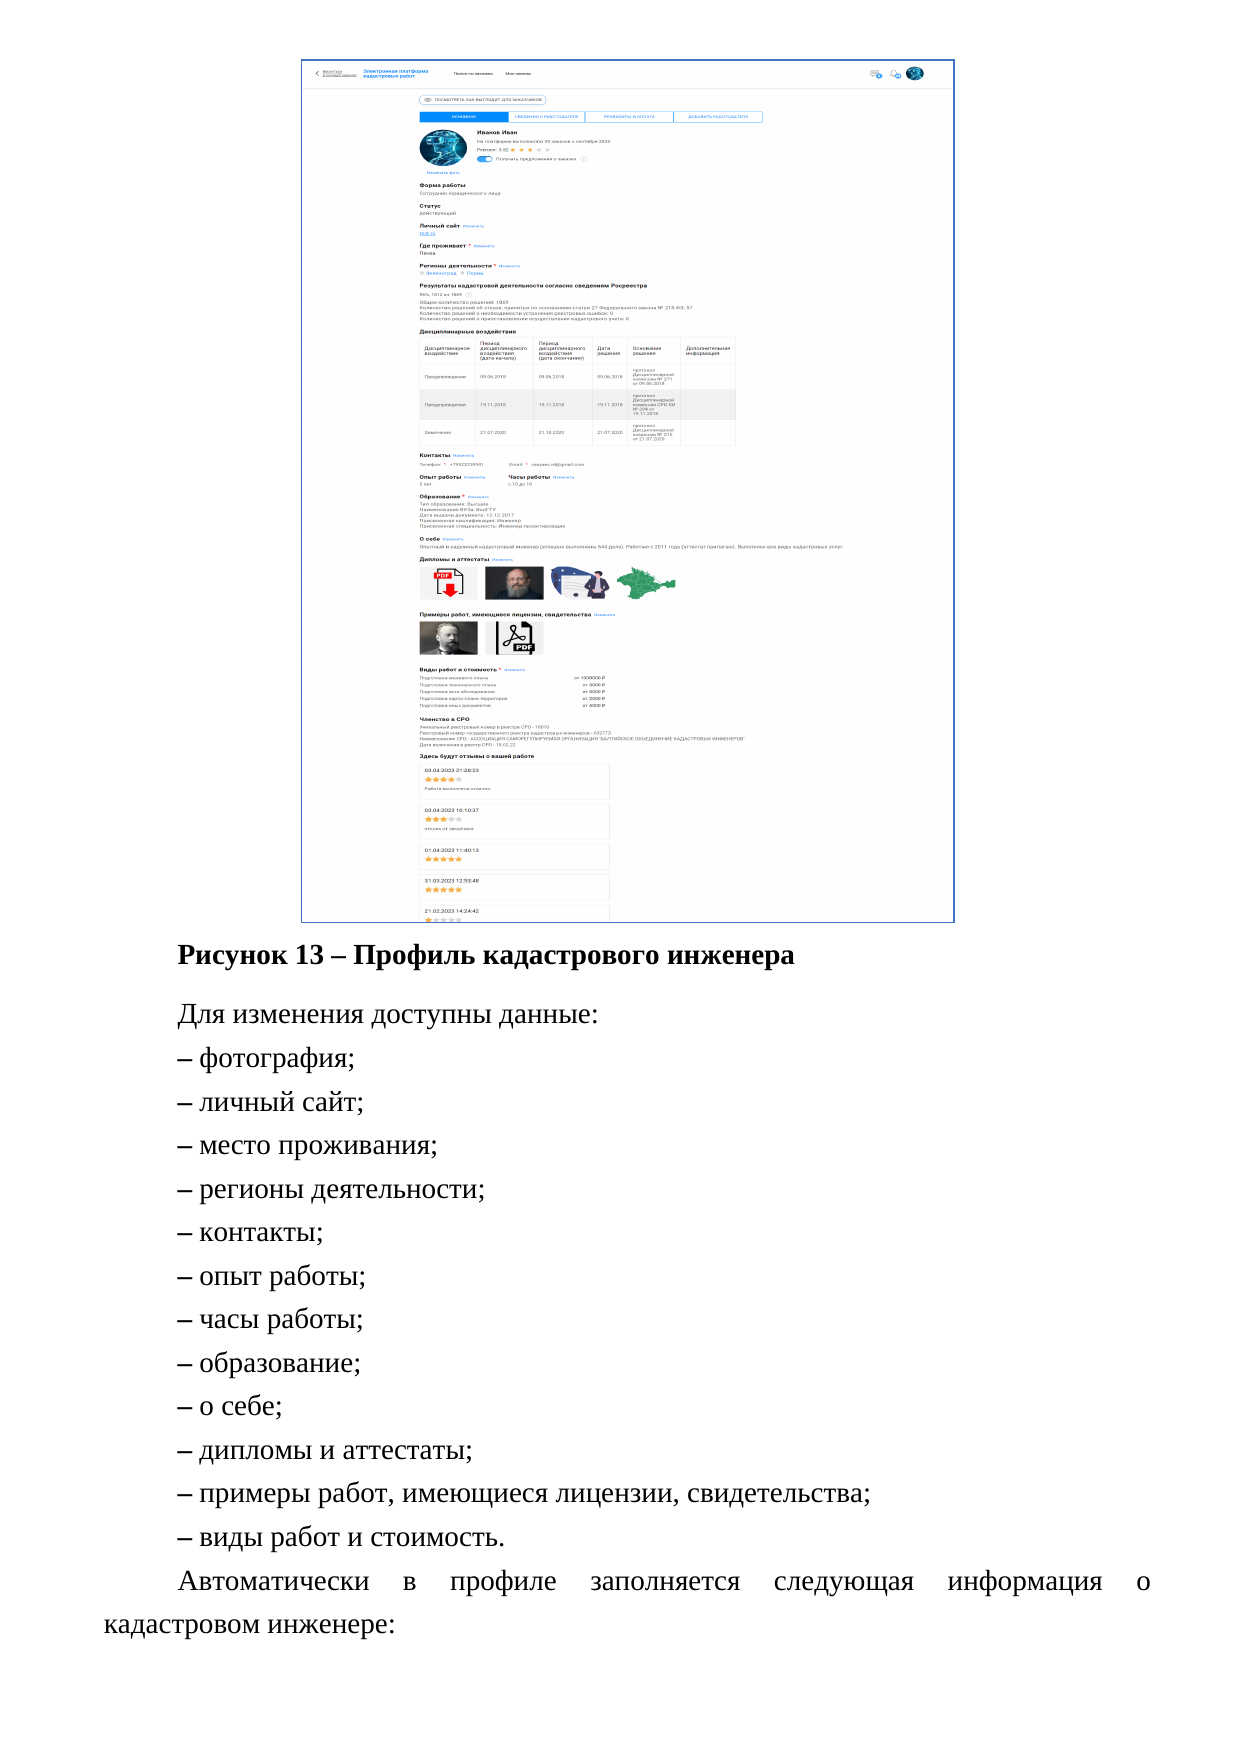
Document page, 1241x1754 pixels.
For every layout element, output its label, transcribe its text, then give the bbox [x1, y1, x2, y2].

text – образование; [103, 1345, 1152, 1378]
text – контакты; [103, 1214, 1152, 1248]
text Рисунок 13 – Профиль кадастрового инженера [103, 937, 1152, 971]
text Для изменения доступны данные: [103, 997, 1152, 1030]
picture [302, 61, 953, 922]
text – опыт работы; [103, 1258, 1152, 1291]
text – фотография; [103, 1040, 1152, 1074]
text – о себе; [103, 1388, 1152, 1422]
text – примеры работ, имеющиеся лицензии, свидетельства; [103, 1476, 1152, 1509]
text – виды работ и стоимость. [103, 1519, 1152, 1553]
text – место проживания; [103, 1127, 1152, 1161]
text Автоматически в профиле заполняется следующая информация о кадастровом инженере: [103, 1563, 1152, 1640]
text – личный сайт; [103, 1084, 1152, 1117]
text – регионы деятельности; [103, 1171, 1152, 1204]
text – дипломы и аттестаты; [103, 1432, 1152, 1466]
text – часы работы; [103, 1301, 1152, 1335]
